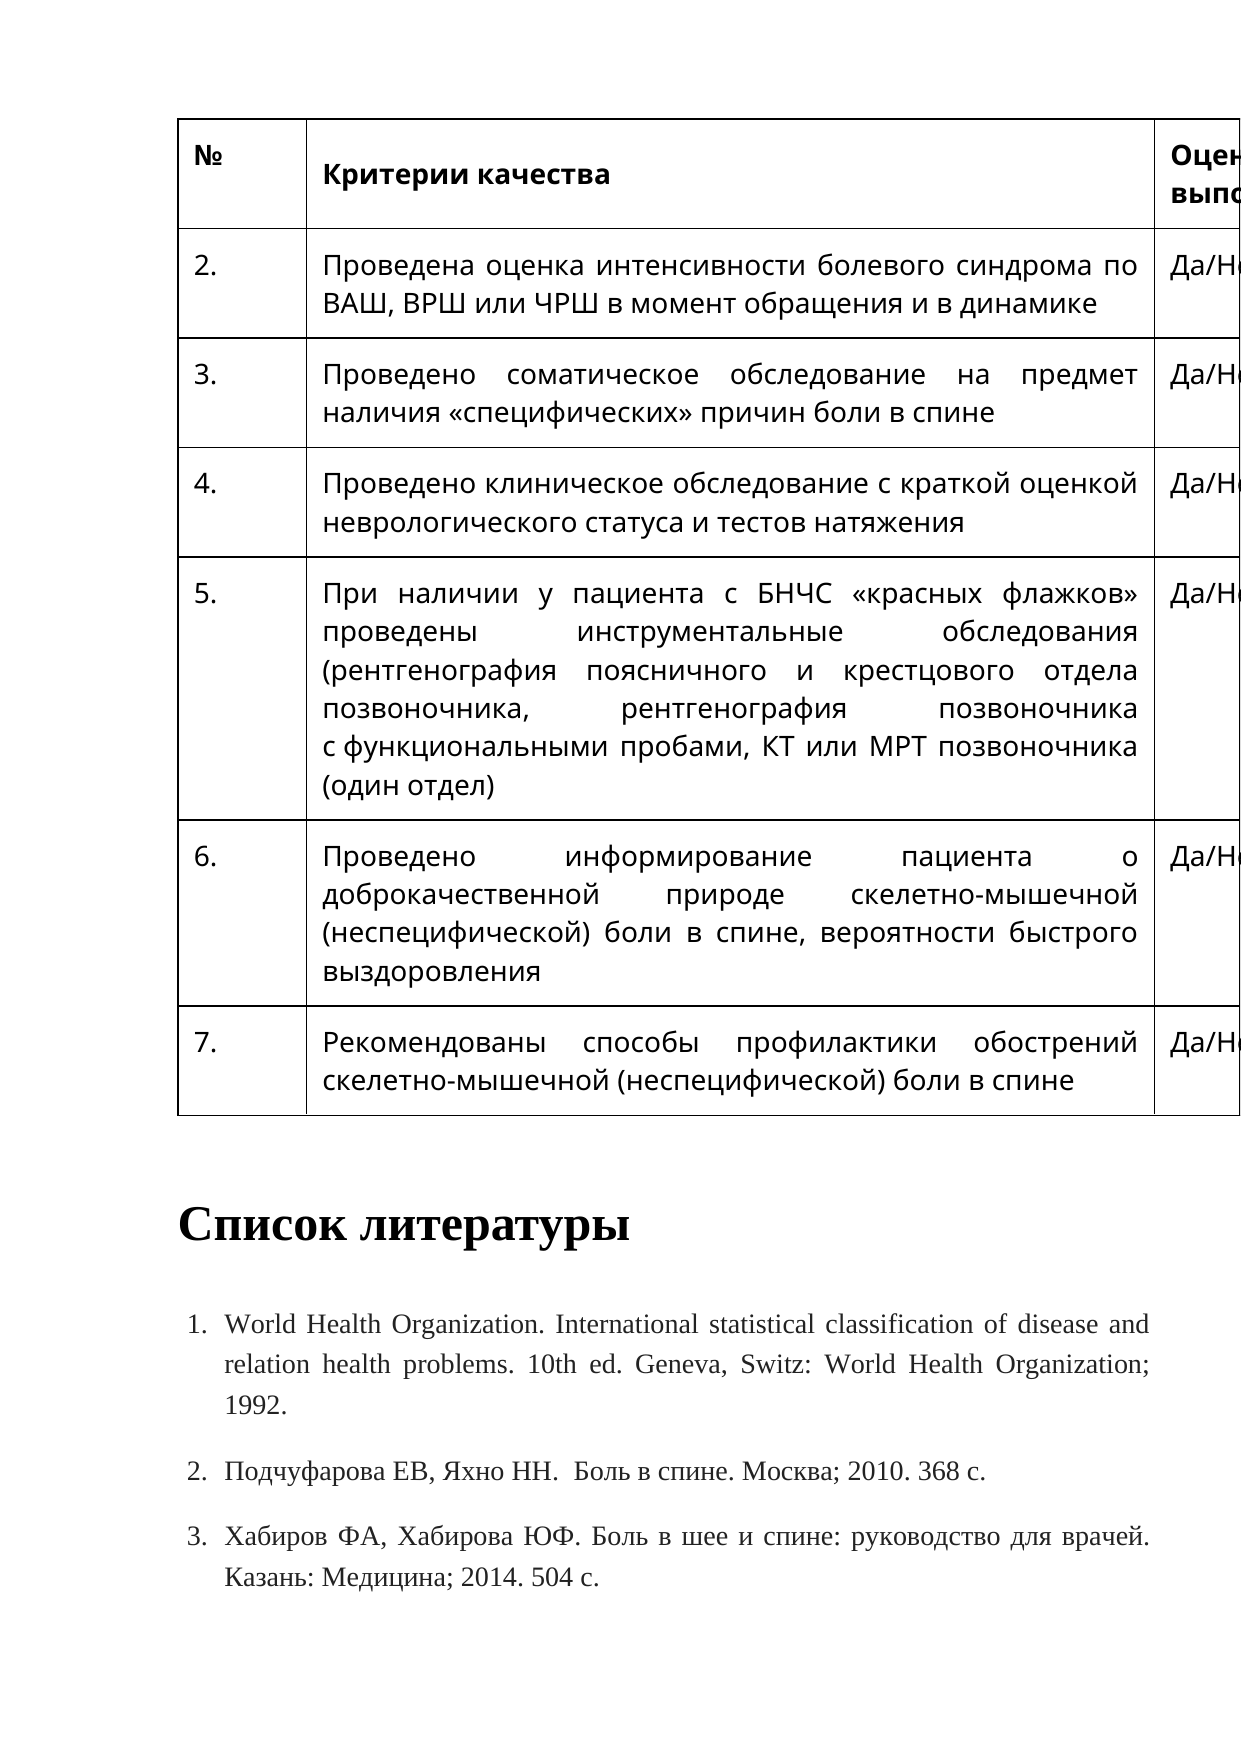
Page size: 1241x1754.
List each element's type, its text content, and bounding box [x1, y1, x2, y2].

table_cell Проведено информирование пациента о доброкачественной природе скелетно-мышечной (неспецифической) боли в спине, вероятности быстрого выздоровления [307, 821, 1154, 1005]
table_cell Да/Нет [1155, 821, 1239, 1005]
table_cell Проведена оценка интенсивности болевого синдрома по ВАШ, ВРШ или ЧРШ в момент обращения и в динамике [307, 229, 1154, 337]
table_cell 6. [179, 821, 306, 1005]
table_cell 4. [179, 448, 306, 556]
table_header Оценка выполнения [1155, 120, 1239, 228]
table_cell При наличии у пациента с БНЧС «красных флажков» проведены инструментальные обследования (рентгенография поясничного и крестцового отдела позвоночника, рентгенография позвоночника с функциональными пробами, КТ или МРТ позвоночника (один отдел) [307, 558, 1154, 819]
table_cell 7. [179, 1007, 306, 1114]
table_header № [179, 120, 306, 228]
table_cell Да/Нет [1155, 339, 1239, 447]
text Список литературы [177, 1194, 1152, 1252]
list Хабиров ФА, Хабирова ЮФ. Боль в шее и спине: руководство для врачей. Казань: Медицина; 2014. 504 с. [187, 1511, 1152, 1592]
table_cell Да/Нет [1155, 229, 1239, 337]
table_cell 2. [179, 229, 306, 337]
table_header Критерии качества [307, 120, 1154, 228]
table_cell Да/Нет [1155, 448, 1239, 556]
table_cell Да/Нет [1155, 1007, 1239, 1114]
table_cell Проведено клиническое обследование с краткой оценкой неврологического статуса и тестов натяжения [307, 448, 1154, 556]
table_cell 3. [179, 339, 306, 447]
table_cell 5. [179, 558, 306, 819]
table_cell Да/Нет [1155, 558, 1239, 819]
table_cell Проведено соматическое обследование на предмет наличия «специфических» причин боли в спине [307, 339, 1154, 447]
list World Health Organization. International statistical classification of disease and relation health problems. 10th ed. Geneva, Switz: World Health Organization; 1992. [187, 1298, 1152, 1420]
list Подчуфарова ЕВ, Яхно НН. Боль в спине. Москва; 2010. 368 с. [187, 1445, 1152, 1486]
table_cell Рекомендованы способы профилактики обострений скелетно-мышечной (неспецифической) боли в спине [307, 1007, 1154, 1114]
